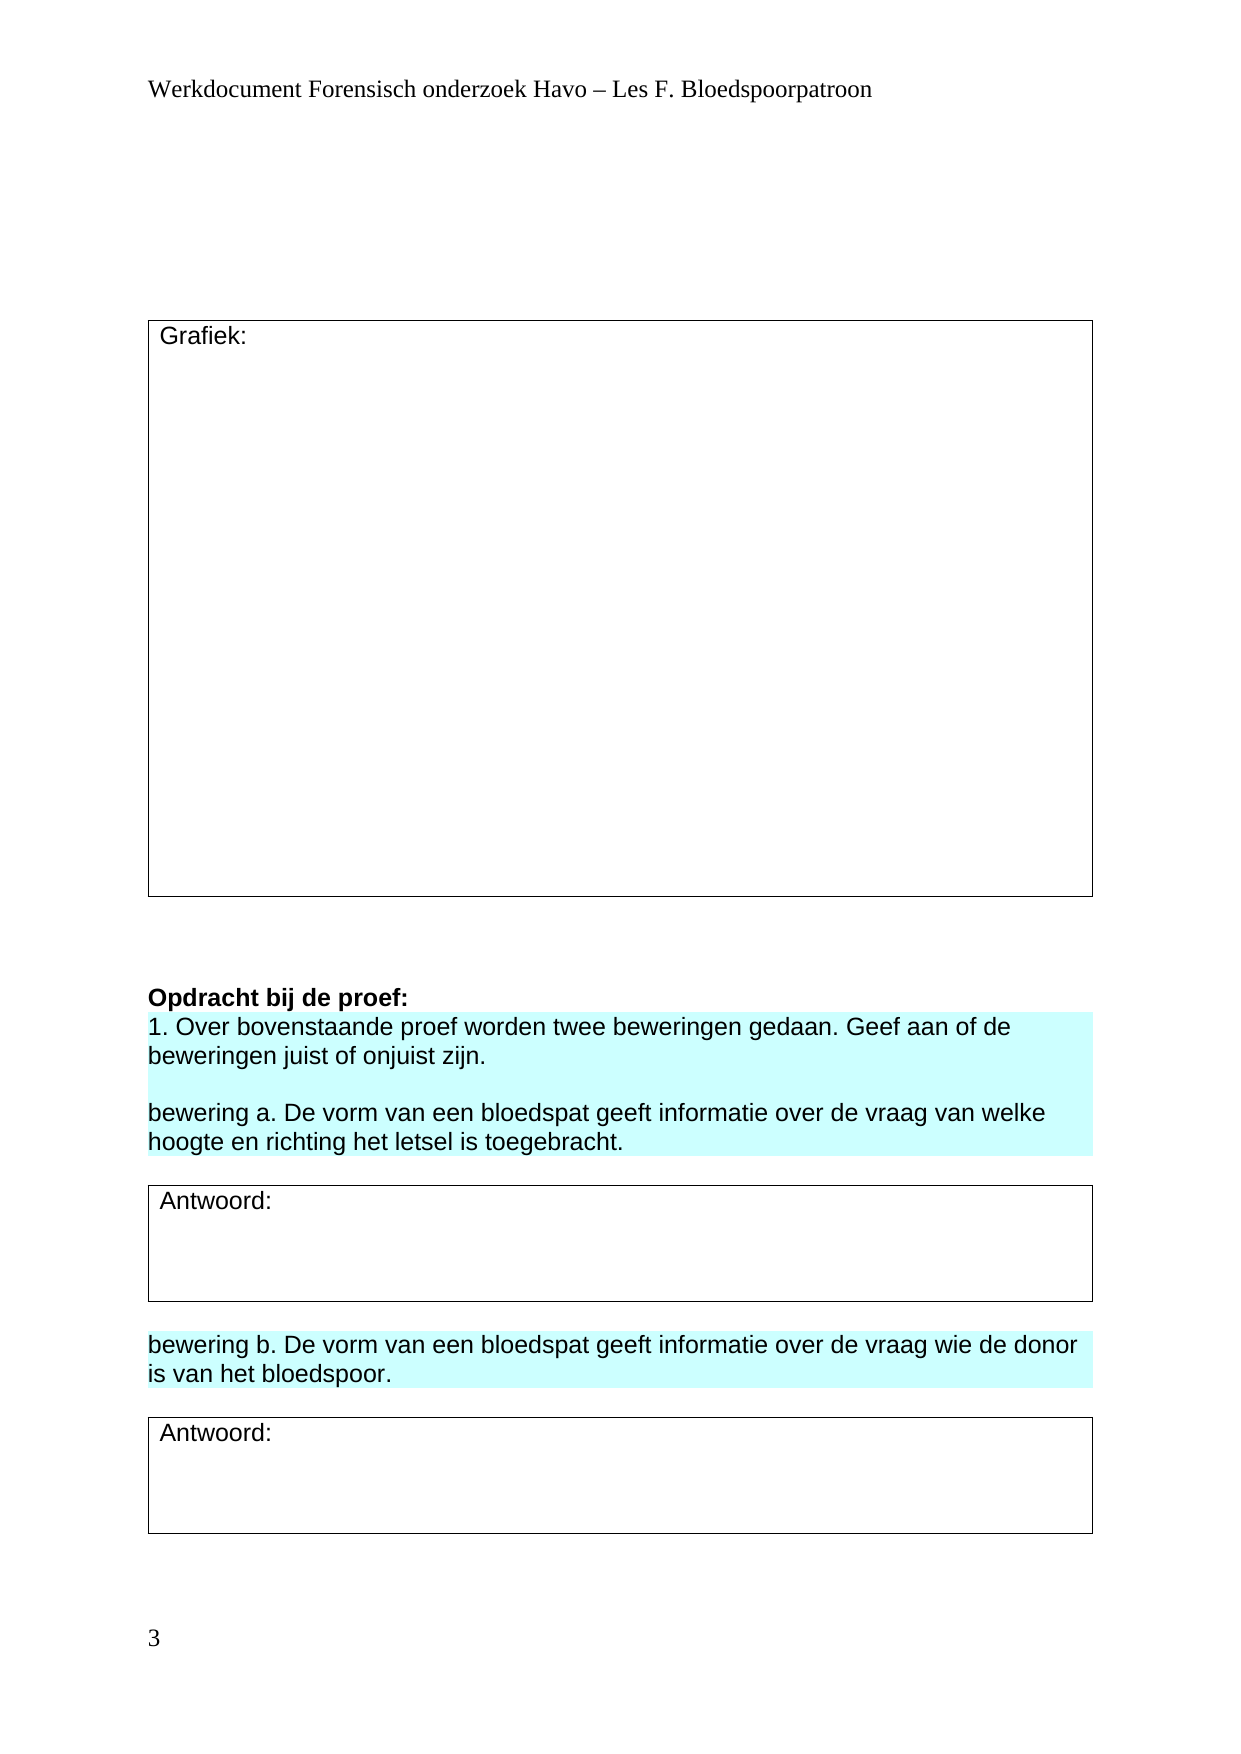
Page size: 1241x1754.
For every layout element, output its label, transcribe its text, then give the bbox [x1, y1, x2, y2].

table_header Grafiek: [149, 321, 1092, 896]
text bewering a. De vorm van een bloedspat geeft informatie over de vraag van welke hoogte en richting het letsel is toegebracht. [148, 1098, 1093, 1156]
table_header Antwoord: [149, 1418, 1092, 1533]
text 1. Over bovenstaande proef worden twee beweringen gedaan. Geef aan of de beweringen juist of onjuist zijn. [148, 1012, 1093, 1070]
text bewering b. De vorm van een bloedspat geeft informatie over de vraag wie de donor is van het bloedspoor. [148, 1331, 1093, 1388]
table_header Antwoord: [149, 1186, 1092, 1301]
text Opdracht bij de proef: [148, 983, 1093, 1012]
